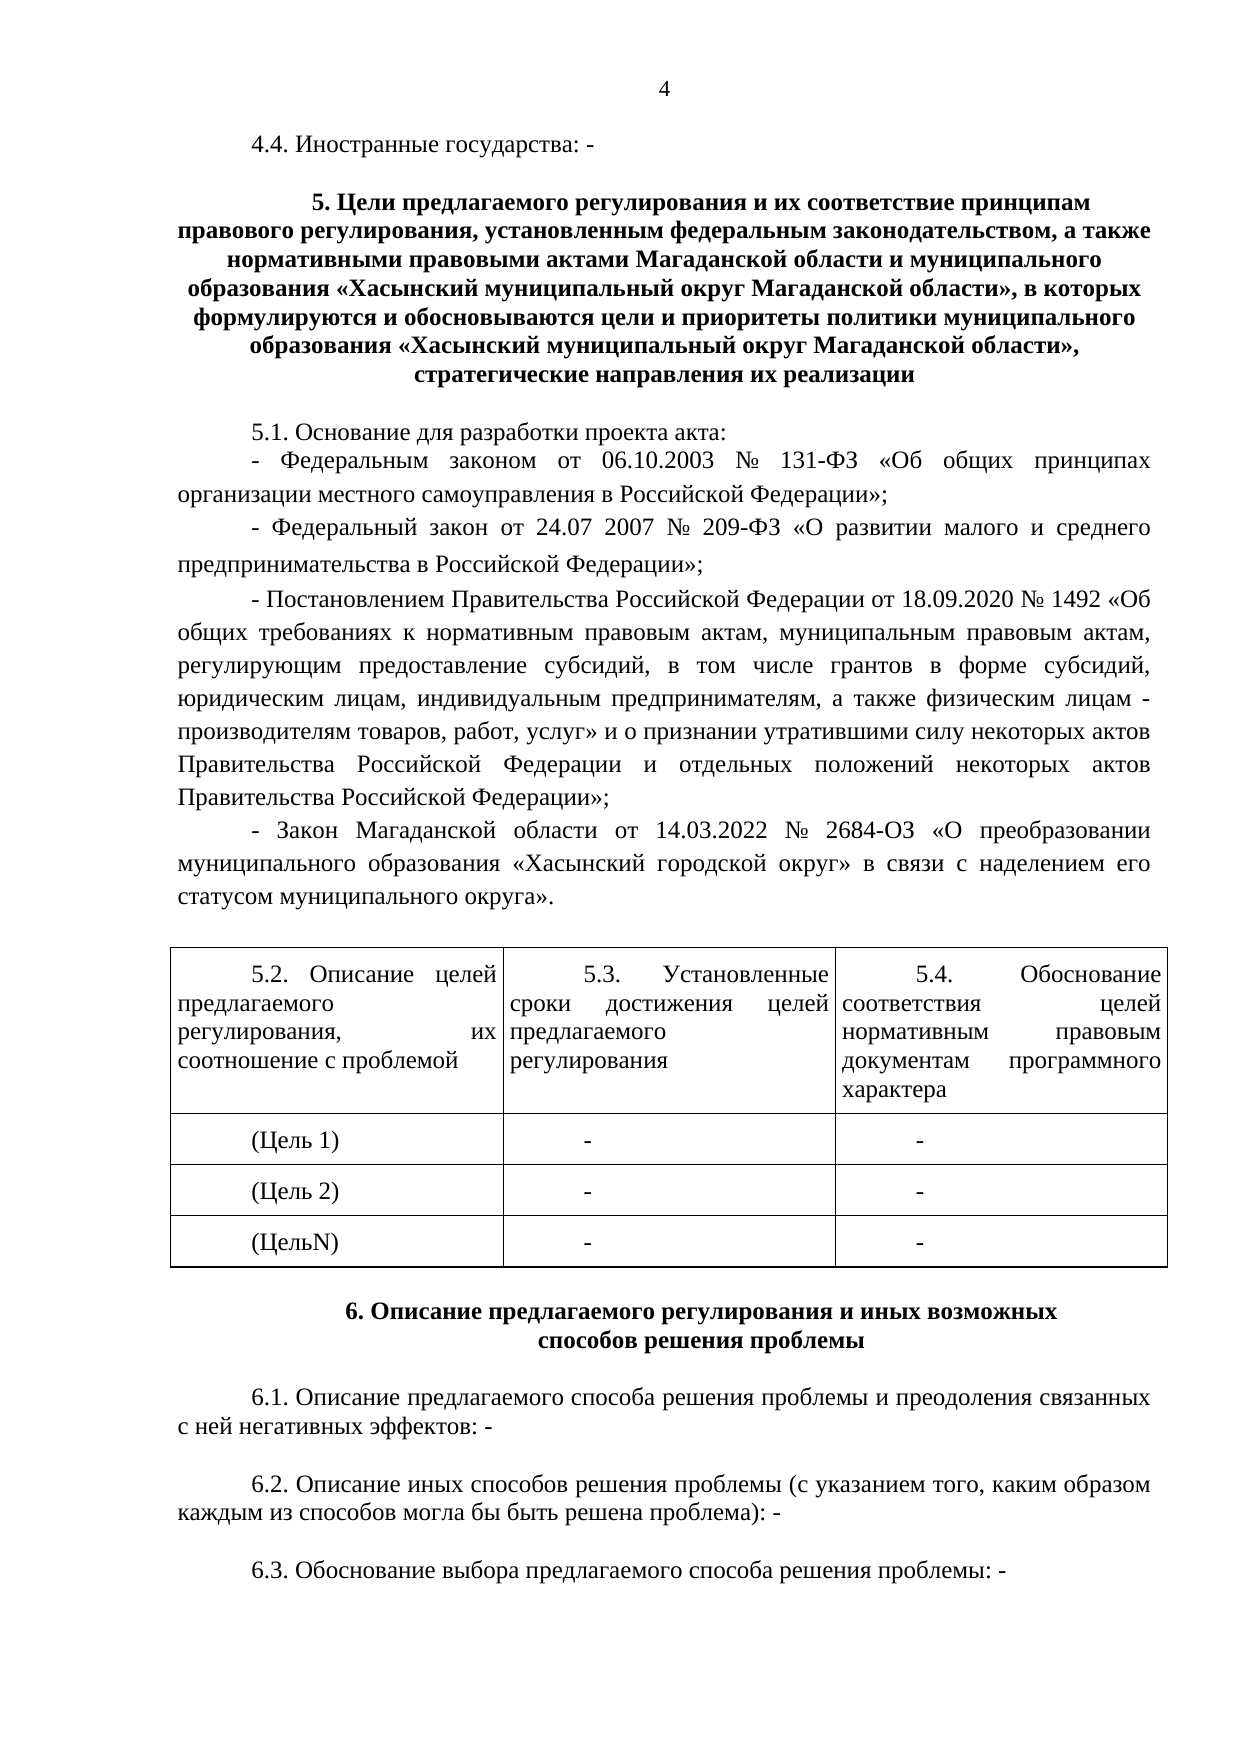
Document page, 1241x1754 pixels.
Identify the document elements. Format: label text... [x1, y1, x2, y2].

text 6.2. Описание иных способов решения проблемы (с указанием того, каким образом каждым из способов могла бы быть решена проблема): - [177, 1469, 1152, 1526]
table_header 5.4. Обоснование соответствия целей нормативным правовым документам программного характера [836, 948, 1167, 1113]
text 6. Описание предлагаемого регулирования и иных возможных [177, 1296, 1152, 1325]
table_cell - [836, 1216, 1167, 1266]
text 6.3. Обоснование выбора предлагаемого способа решения проблемы: - [177, 1555, 1152, 1584]
table_cell (Цель 1) [171, 1114, 503, 1164]
text - Федеральный закон от 24.07 2007 № 209-ФЗ «О развитии малого и среднего предпринимательства в Российской Федерации»; [177, 512, 1152, 579]
text 5. Цели предлагаемого регулирования и их соответствие принципам правового регулирования, установленным федеральным законодательством, а также нормативными правовыми актами Магаданской области и муниципального образования «Хасынский муниципальный округ Магаданской области», в которых формулируются и обосновываются цели и приоритеты политики муниципального образования «Хасынский муниципальный округ Магаданской области», стратегические направления их реализации [177, 187, 1152, 388]
table_cell - [504, 1216, 835, 1266]
text - Постановлением Правительства Российской Федерации от 18.09.2020 № 1492 «Об общих требованиях к нормативным правовым актам, муниципальным правовым актам, регулирующим предоставление субсидий, в том числе грантов в форме субсидий, юридическим лицам, индивидуальным предпринимателям, а также физическим лицам - производителям товаров, работ, услуг» и о признании утратившими силу некоторых актов Правительства Российской Федерации и отдельных положений некоторых актов Правительства Российской Федерации»; [177, 584, 1152, 811]
text - Закон Магаданской области от 14.03.2022 № 2684-ОЗ «О преобразовании муниципального образования «Хасынский городской округ» в связи с наделением его статусом муниципального округа». [177, 815, 1152, 910]
text 5.1. Основание для разработки проекта акта: [177, 417, 1152, 446]
table_header 5.3. Установленные сроки достижения целей предлагаемого регулирования [504, 948, 835, 1113]
table_cell - [504, 1114, 835, 1164]
table_cell - [836, 1114, 1167, 1164]
table_header 5.2. Описание целей предлагаемого регулирования, их соотношение с проблемой [171, 948, 503, 1113]
text 6.1. Описание предлагаемого способа решения проблемы и преодоления связанных с ней негативных эффектов: - [177, 1382, 1152, 1440]
text 4.4. Иностранные государства: - [177, 129, 1152, 158]
table_cell - [836, 1165, 1167, 1215]
table_cell - [504, 1165, 835, 1215]
text способов решения проблемы [177, 1325, 1152, 1354]
table_cell (ЦельN) [171, 1216, 503, 1266]
table_cell (Цель 2) [171, 1165, 503, 1215]
text - Федеральным законом от 06.10.2003 № 131-ФЗ «Об общих принципах организации местного самоуправления в Российской Федерации»; [177, 446, 1152, 507]
